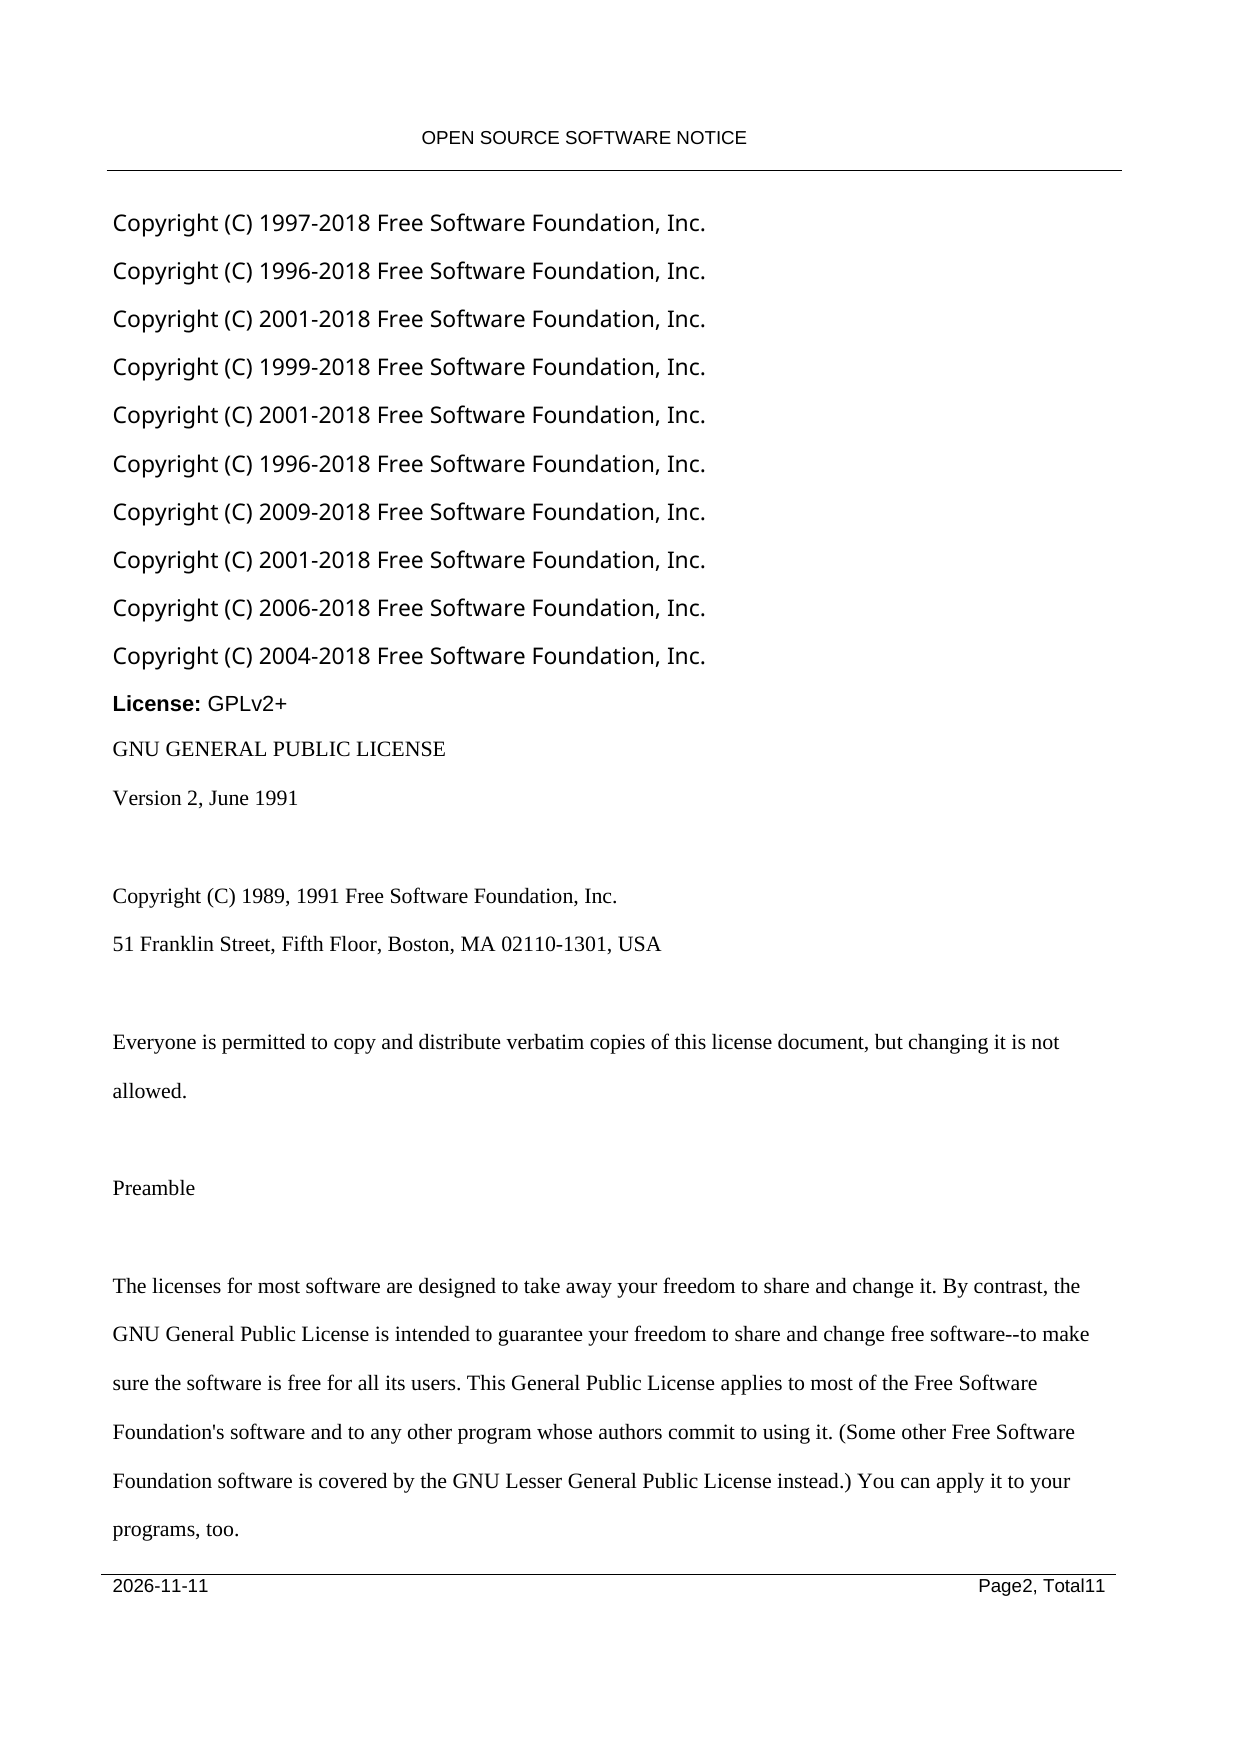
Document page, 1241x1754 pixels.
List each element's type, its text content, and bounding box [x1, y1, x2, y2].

text Copyright (C) 1997-2018 Free Software Foundation, Inc. [112, 206, 1128, 239]
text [112, 303, 1128, 335]
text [112, 254, 1128, 287]
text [112, 733, 1128, 1545]
text Copyright (C) 2004-2018 Free Software Foundation, Inc. [112, 639, 1128, 672]
text Copyright (C) 1996-2018 Free Software Foundation, Inc. [112, 447, 1128, 479]
text Copyright (C) 2001-2018 Free Software Foundation, Inc. [112, 399, 1128, 431]
text Copyright (C) 2001-2018 Free Software Foundation, Inc. [112, 543, 1128, 576]
text Copyright (C) 2009-2018 Free Software Foundation, Inc. [112, 495, 1128, 528]
text Copyright (C) 2006-2018 Free Software Foundation, Inc. [112, 591, 1128, 624]
text License: GPLv2+ [112, 688, 1128, 720]
text Copyright (C) 1999-2018 Free Software Foundation, Inc. [112, 351, 1128, 383]
